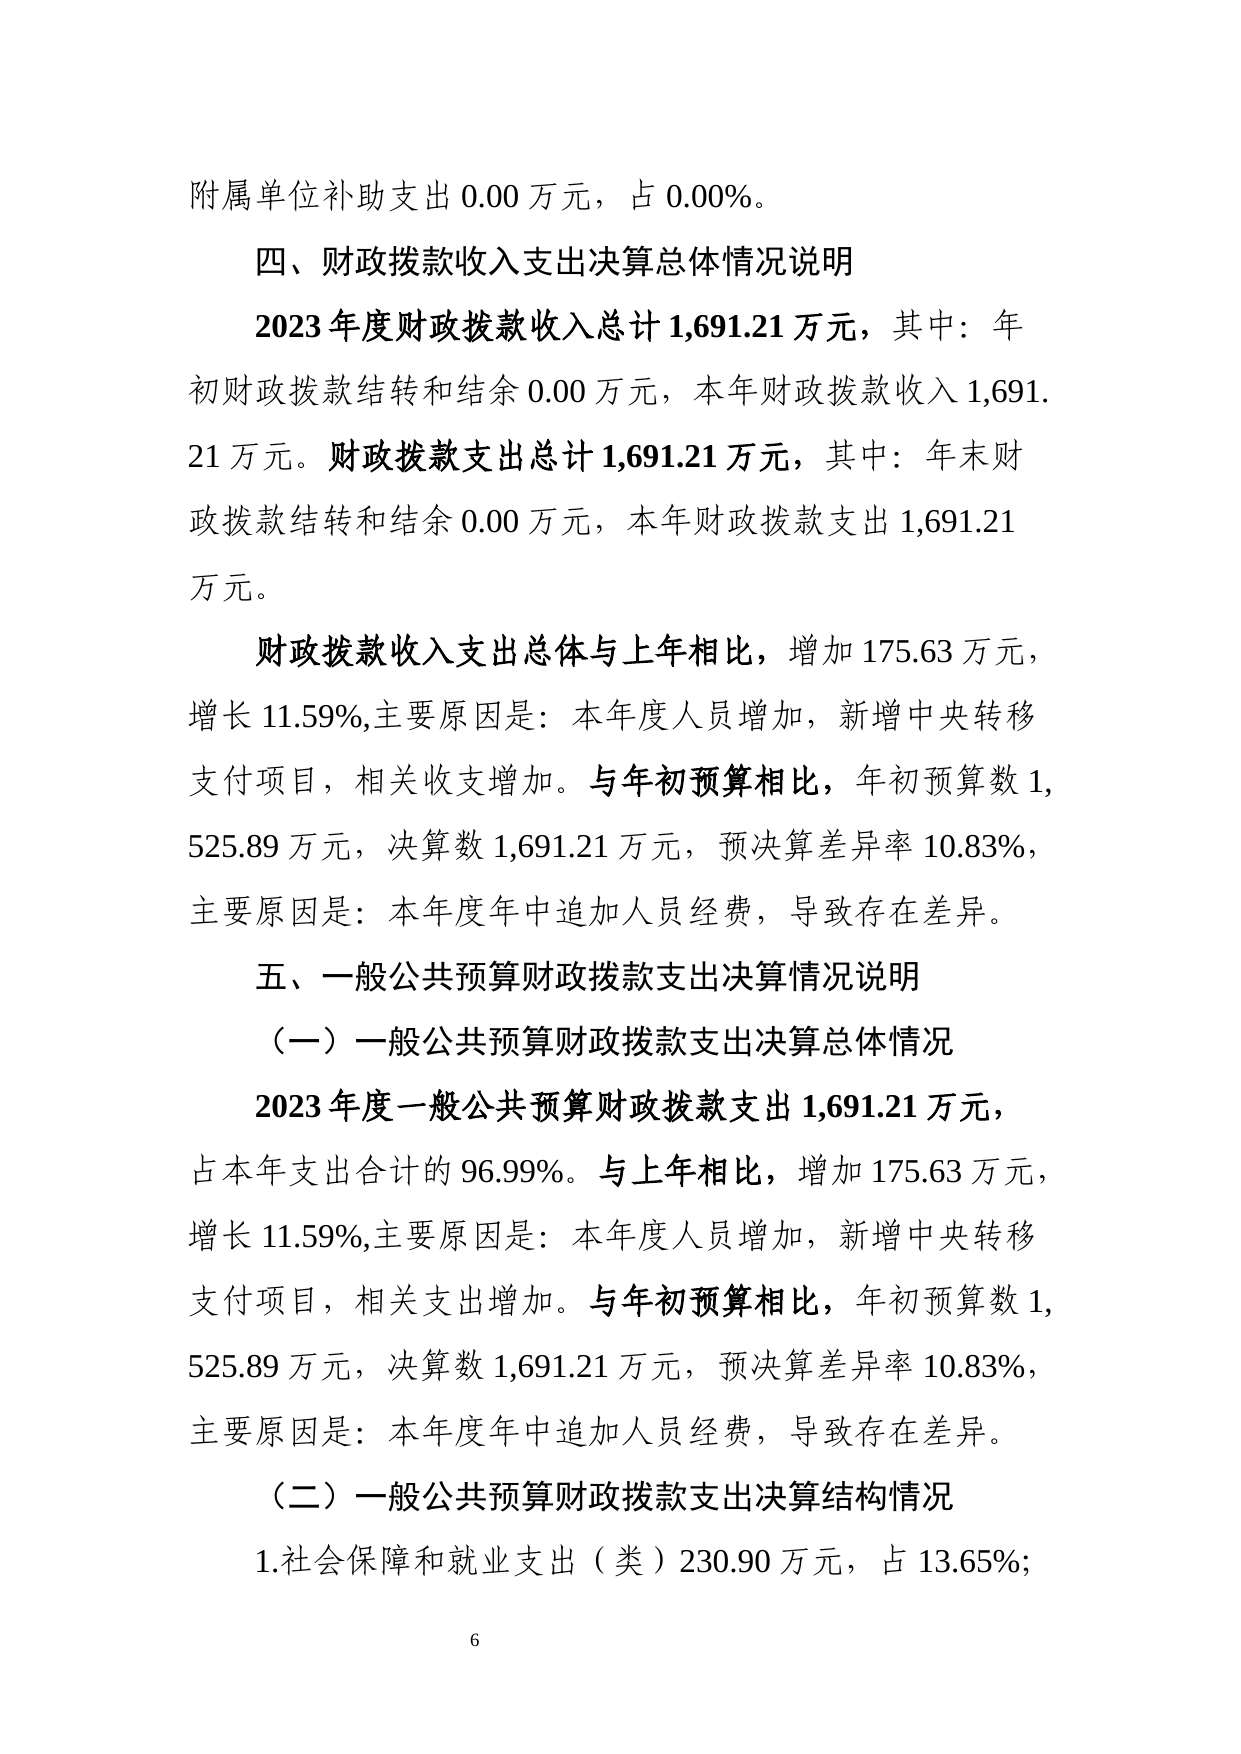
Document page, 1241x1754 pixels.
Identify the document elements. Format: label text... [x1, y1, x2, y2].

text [187, 162, 1053, 227]
text 1.社会保障和就业支出（类）230.90万元，占13.65%； [187, 1527, 1053, 1592]
list 一般公共预算财政拨款支出决算结构情况 [187, 1462, 1053, 1527]
text 财政拨款收入支出总体与上年相比，增加175.63万元，增长11.59%,主要原因是：本年度人员增加，新增中央转移支付项目，相关收支增加。与年初预算相比，年初预算数1,525.89万元，决算数1,691.21万元，预决算差异率10.83%，主要原因是：本年度年中追加人员经费，导致存在差异。 [187, 617, 1053, 942]
text 五、一般公共预算财政拨款支出决算情况说明 [187, 942, 1053, 1007]
text 2023年度财政拨款收入总计1,691.21万元，其中：年初财政拨款结转和结余0.00万元，本年财政拨款收入1,691.21万元。财政拨款支出总计1,691.21万元，其中：年末财政拨款结转和结余0.00万元，本年财政拨款支出1,691.21万元。 [187, 292, 1053, 617]
text 2023年度一般公共预算财政拨款支出1,691.21万元，占本年支出合计的96.99%。与上年相比，增加175.63万元，增长11.59%,主要原因是：本年度人员增加，新增中央转移支付项目，相关支出增加。与年初预算相比，年初预算数1,525.89万元，决算数1,691.21万元，预决算差异率10.83%，主要原因是：本年度年中追加人员经费，导致存在差异。 [187, 1072, 1053, 1462]
text （一）一般公共预算财政拨款支出决算总体情况 [187, 1007, 1053, 1072]
text 四、财政拨款收入支出决算总体情况说明 [187, 227, 1053, 292]
